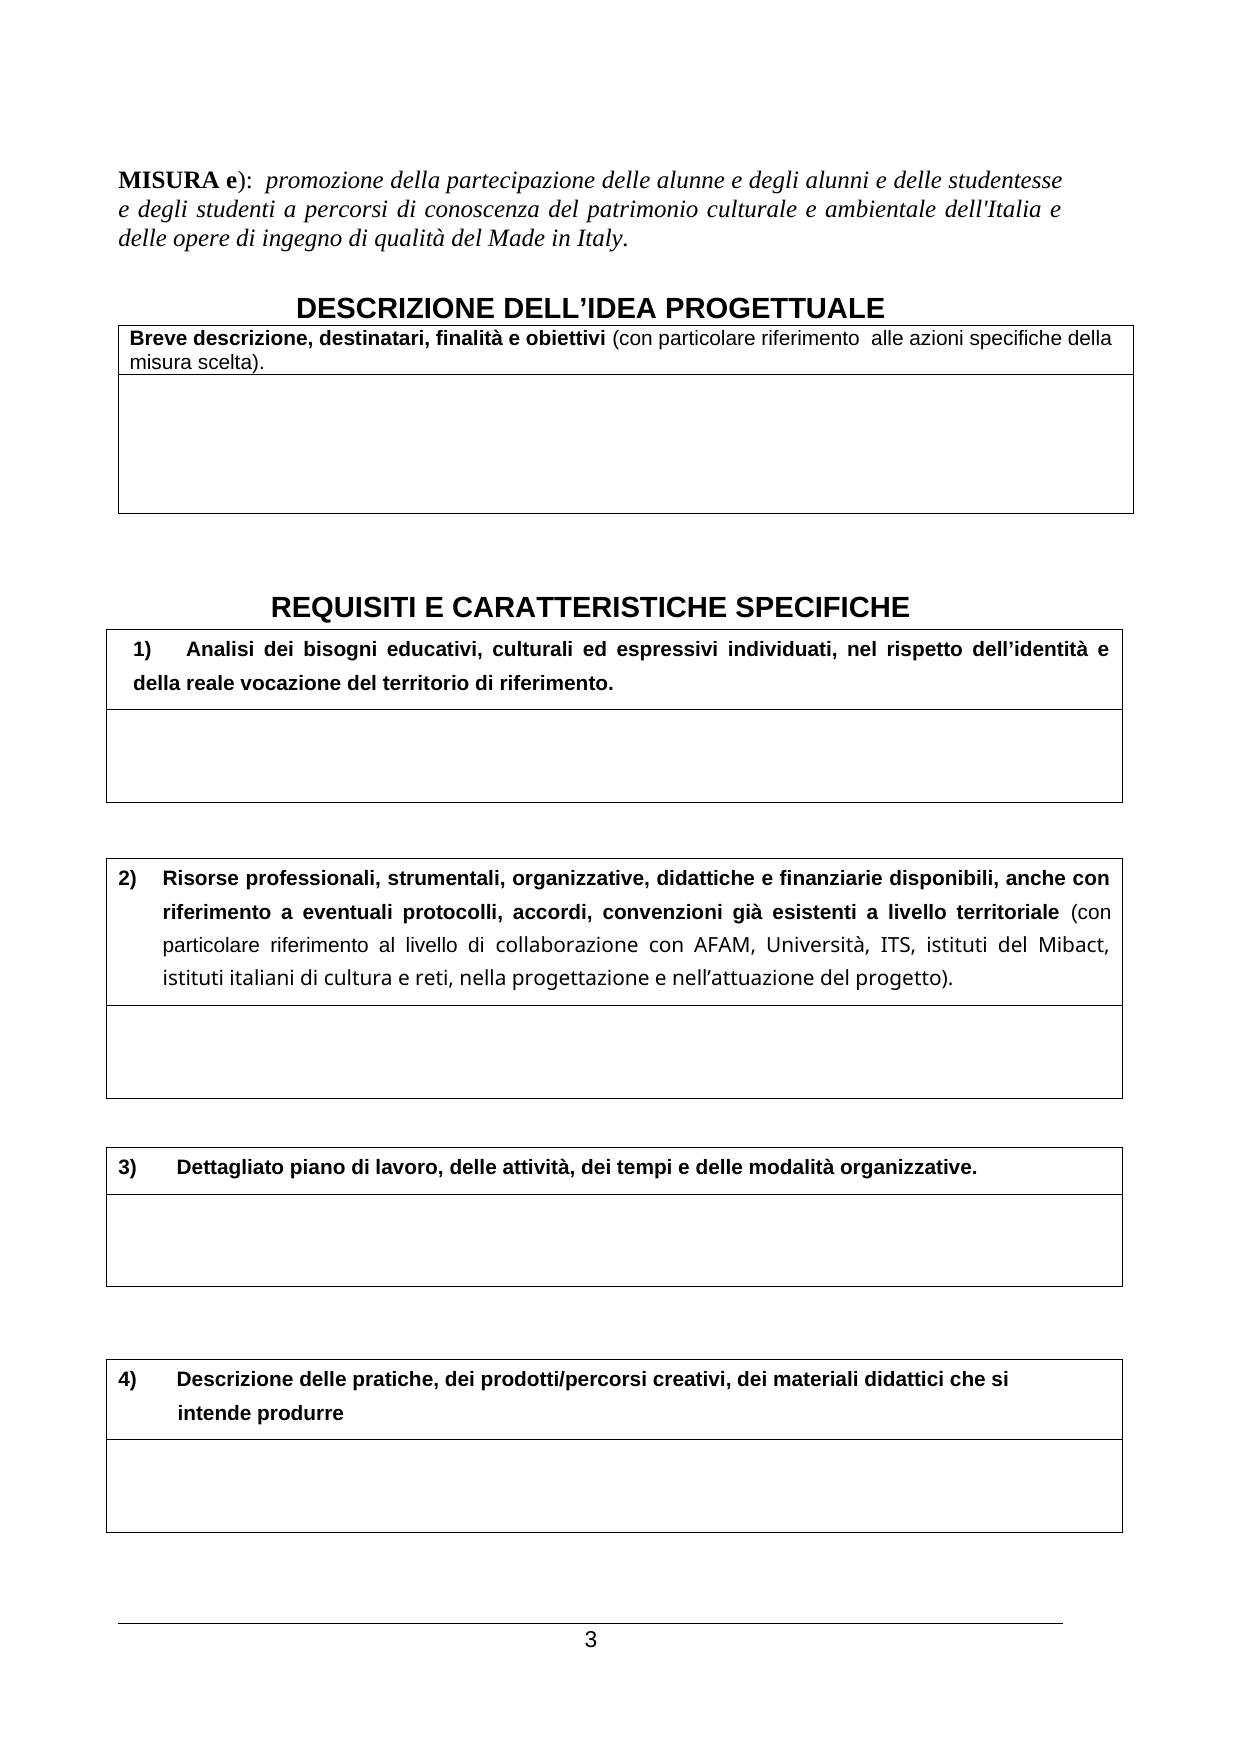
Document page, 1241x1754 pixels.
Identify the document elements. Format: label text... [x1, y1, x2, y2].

table_header Risorse professionali, strumentali, organizzative, didattiche e finanziarie disponibili, anche con riferimento a eventuali protocolli, accordi, convenzioni già esistenti a livello territoriale (con particolare riferimento al livello di collaborazione con AFAM, Università, ITS, istituti del Mibact, istituti italiani di cultura e reti, nella progettazione e nell’attuazione del progetto). [107, 859, 1122, 1005]
table_cell [107, 710, 1122, 802]
text REQUISITI E CARATTERISTICHE SPECIFICHE [118, 591, 1063, 624]
table_cell [107, 1006, 1122, 1098]
text MISURA e): promozione della partecipazione delle alunne e degli alunni e delle studentesse e degli studenti a percorsi di conoscenza del patrimonio culturale e ambientale dell'Italia e delle opere di ingegno di qualità del Made in Italy. [118, 166, 1063, 252]
table_cell [119, 375, 1133, 512]
table_header Descrizione delle pratiche, dei prodotti/percorsi creativi, dei materiali didattici che si intende produrre [107, 1360, 1122, 1439]
table_header Analisi dei bisogni educativi, culturali ed espressivi individuati, nel rispetto dell’identità e della reale vocazione del territorio di riferimento. [107, 630, 1122, 709]
table_header Breve descrizione, destinatari, finalità e obiettivi (con particolare riferimento alle azioni specifiche della misura scelta). [119, 326, 1133, 374]
table_cell [107, 1440, 1122, 1532]
text DESCRIZIONE DELL’IDEA PROGETTUALE [118, 291, 1063, 325]
table_header Dettagliato piano di lavoro, delle attività, dei tempi e delle modalità organizzative. [107, 1148, 1122, 1193]
table_cell [107, 1195, 1122, 1286]
